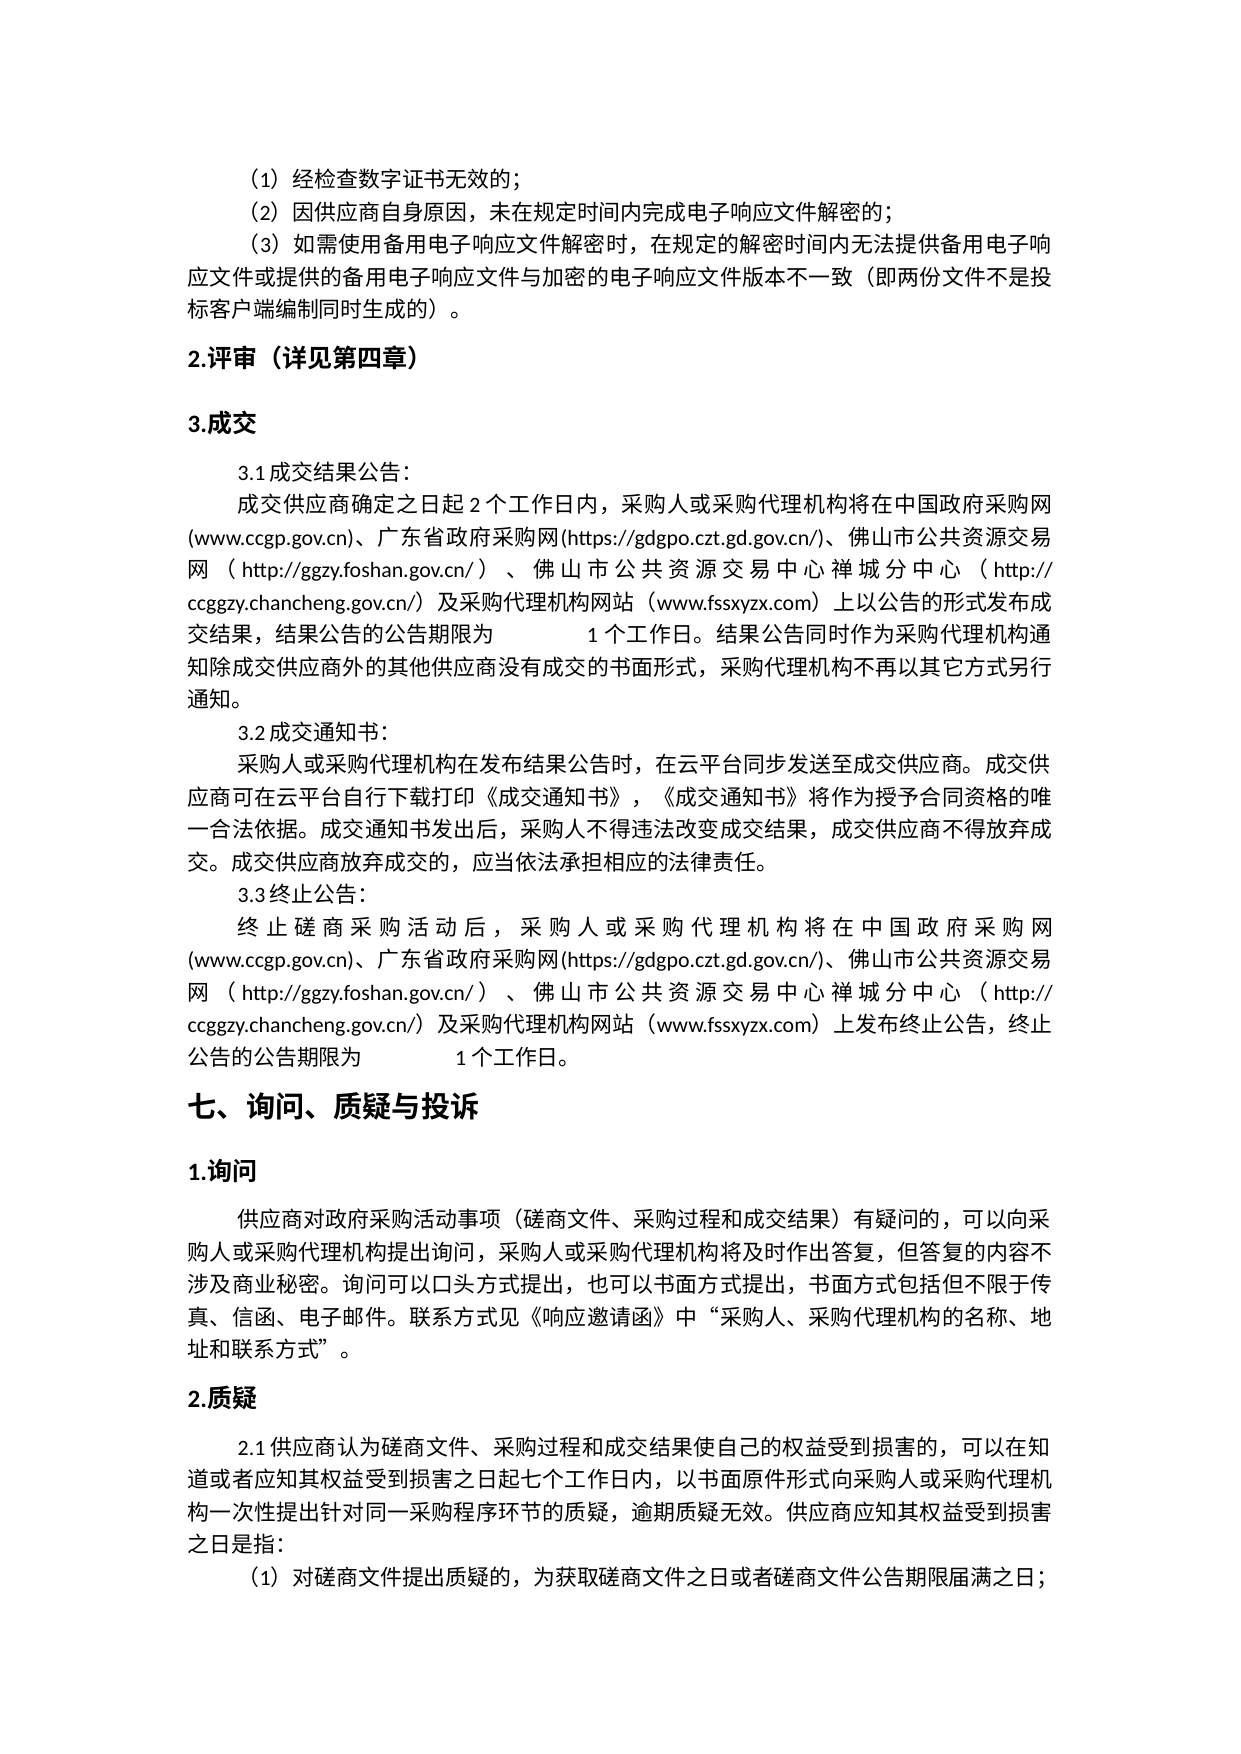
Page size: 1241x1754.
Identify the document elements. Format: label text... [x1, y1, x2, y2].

text 3.成交 [187, 389, 1053, 454]
text 采购人或采购代理机构在发布结果公告时，在云平台同步发送至成交供应商。成交供应商可在云平台自行下载打印《成交通知书》，《成交通知书》将作为授予合同资格的唯一合法依据。成交通知书发出后，采购人不得违法改变成交结果，成交供应商不得放弃成交。成交供应商放弃成交的，应当依法承担相应的法律责任。 [187, 747, 1053, 877]
text 2.评审（详见第四章） [187, 324, 1053, 389]
text 3.3终止公告： [187, 877, 1053, 909]
text （1）经检查数字证书无效的； [187, 162, 1053, 194]
text （3）如需使用备用电子响应文件解密时，在规定的解密时间内无法提供备用电子响应文件或提供的备用电子响应文件与加密的电子响应文件版本不一致（即两份文件不是投标客户端编制同时生成的）。 [187, 227, 1053, 324]
text 终止磋商采购活动后，采购人或采购代理机构将在中国政府采购网(www.ccgp.gov.cn)、广东省政府采购网(https://gdgpo.czt.gd.gov.cn/)、佛山市公共资源交易网（http://ggzy.foshan.gov.cn/）、佛山市公共资源交易中心禅城分中心（http://ccggzy.chancheng.gov.cn/）及采购代理机构网站（www.fssxyzx.com）上发布终止公告，终止公告的公告期限为 1 个工作日。 [187, 909, 1053, 1072]
text 供应商对政府采购活动事项（磋商文件、采购过程和成交结果）有疑问的，可以向采购人或采购代理机构提出询问，采购人或采购代理机构将及时作出答复，但答复的内容不涉及商业秘密。询问可以口头方式提出，也可以书面方式提出，书面方式包括但不限于传真、信函、电子邮件。联系方式见《响应邀请函》中“采购人、采购代理机构的名称、地址和联系方式”。 [187, 1202, 1053, 1364]
text （2）因供应商自身原因，未在规定时间内完成电子响应文件解密的； [187, 194, 1053, 227]
text （1）对磋商文件提出质疑的，为获取磋商文件之日或者磋商文件公告期限届满之日； [187, 1559, 1053, 1592]
text 七、询问、质疑与投诉 [187, 1072, 1053, 1137]
text 3.2成交通知书： [187, 714, 1053, 747]
text 2.质疑 [187, 1364, 1053, 1429]
text 2.1供应商认为磋商文件、采购过程和成交结果使自己的权益受到损害的，可以在知道或者应知其权益受到损害之日起七个工作日内，以书面原件形式向采购人或采购代理机构一次性提出针对同一采购程序环节的质疑，逾期质疑无效。供应商应知其权益受到损害之日是指： [187, 1429, 1053, 1559]
text 1.询问 [187, 1137, 1053, 1202]
text 3.1成交结果公告： [187, 454, 1053, 487]
text 成交供应商确定之日起2个工作日内，采购人或采购代理机构将在中国政府采购网(www.ccgp.gov.cn)、广东省政府采购网(https://gdgpo.czt.gd.gov.cn/)、佛山市公共资源交易网（http://ggzy.foshan.gov.cn/）、佛山市公共资源交易中心禅城分中心（http://ccggzy.chancheng.gov.cn/）及采购代理机构网站（www.fssxyzx.com）上以公告的形式发布成交结果，结果公告的公告期限为 1 个工作日。结果公告同时作为采购代理机构通知除成交供应商外的其他供应商没有成交的书面形式，采购代理机构不再以其它方式另行通知。 [187, 487, 1053, 714]
